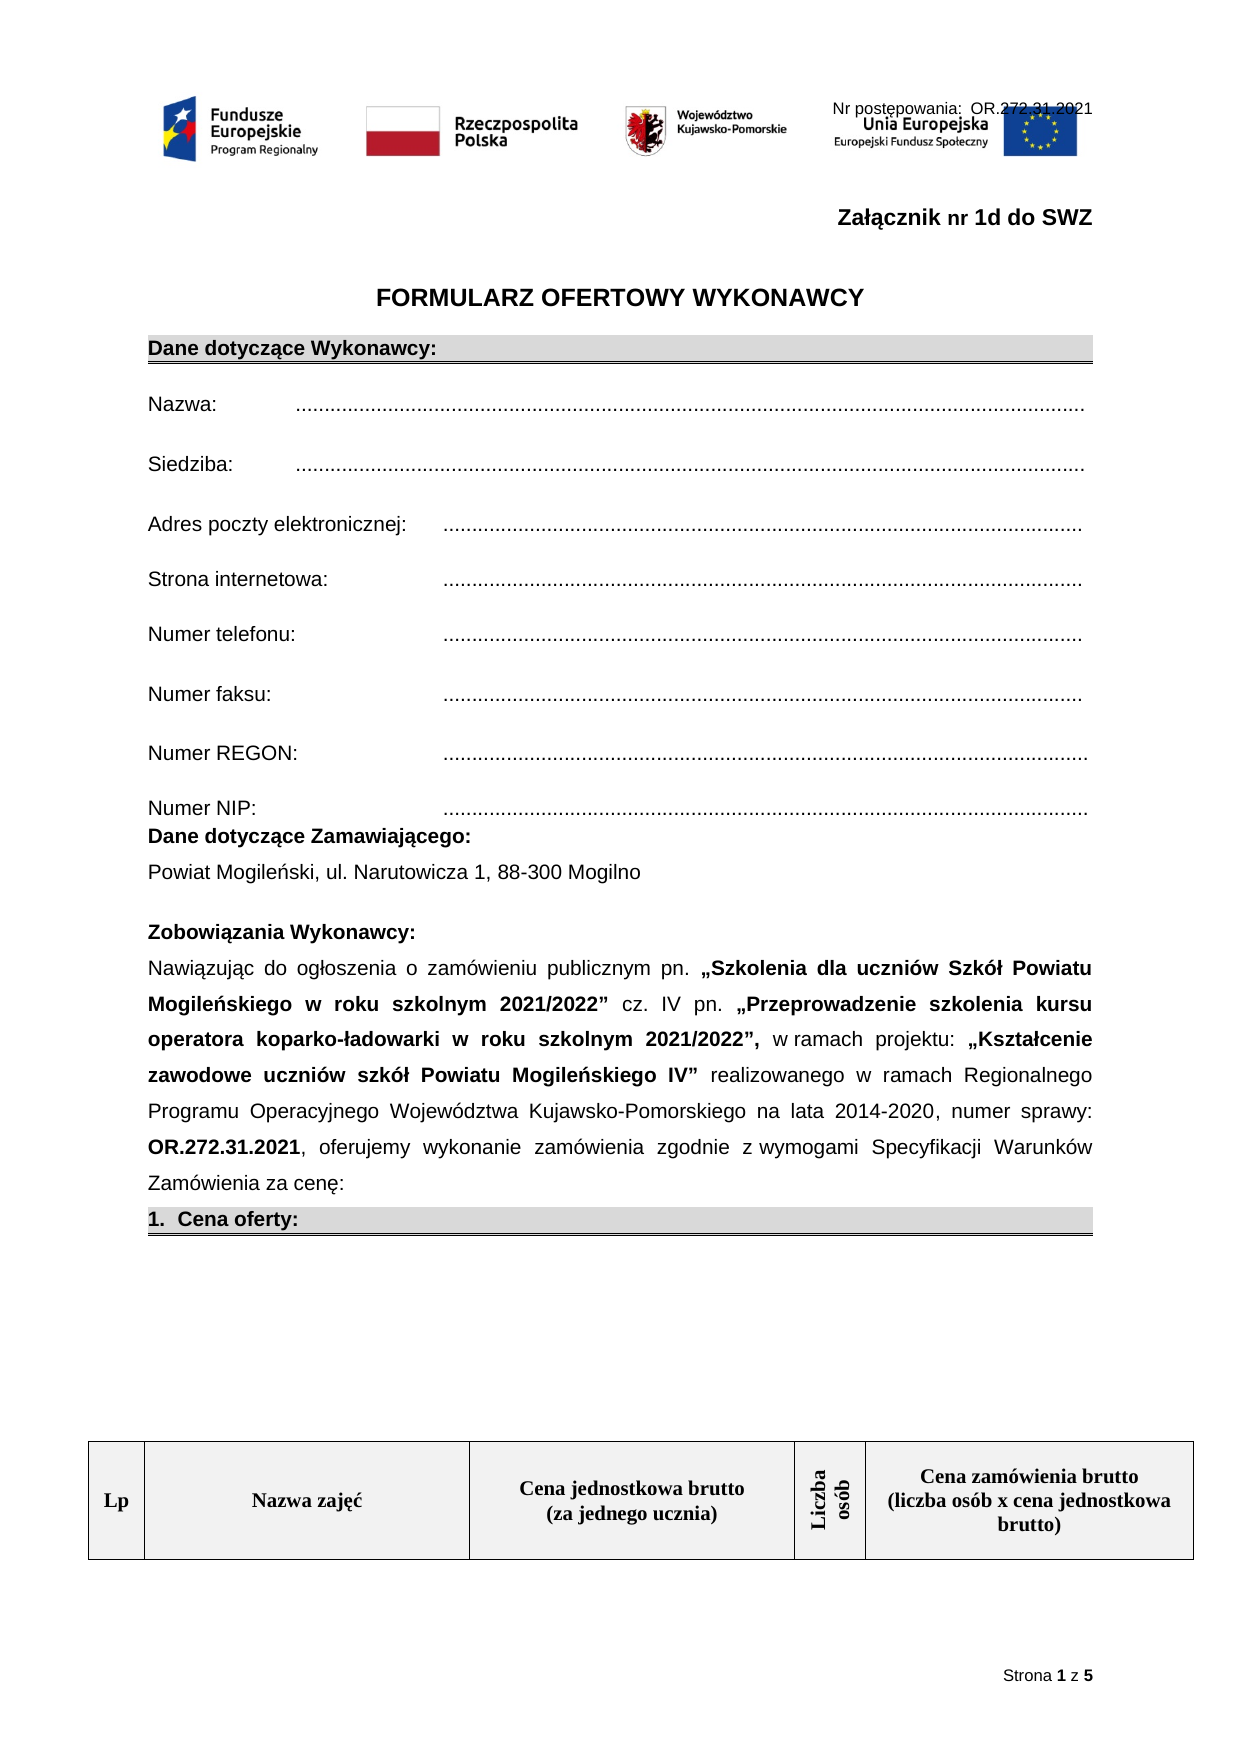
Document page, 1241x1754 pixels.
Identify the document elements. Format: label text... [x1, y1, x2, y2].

text Zobowiązania Wykonawcy: [148, 919, 1093, 943]
table_header Nazwa zajęć [145, 1442, 469, 1559]
text Adres poczty elektronicznej: ............................................................................................................... [148, 512, 1093, 563]
table_header Cena jednostkowa brutto (za jednego ucznia) [470, 1442, 794, 1559]
text Powiat Mogileński, ul. Narutowicza 1, 88-300 Mogilno [148, 859, 1093, 883]
text Nawiązując do ogłoszenia o zamówieniu publicznym pn. „Szkolenia dla uczniów Szkół Powiatu Mogileńskiego w roku szkolnym 2021/2022” cz. IV pn. „Przeprowadzenie szkolenia kursu operatora koparko-ładowarki w roku szkolnym 2021/2022”, w ramach projektu: „Kształcenie zawodowe uczniów szkół Powiatu Mogileńskiego IV” realizowanego w ramach Regionalnego Programu Operacyjnego Województwa Kujawsko-Pomorskiego na lata 2014-2020, numer sprawy: OR.272.31.2021, oferujemy wykonanie zamówienia zgodnie z wymogami Specyfikacji Warunków Zamówienia za cenę: [148, 955, 1093, 1195]
list Cena oferty: [148, 1207, 1093, 1233]
text Numer NIP: ................................................................................................................ [148, 796, 1093, 820]
table_header Liczba osób [795, 1442, 865, 1559]
table_header Cena zamówienia brutto (liczba osób x cena jednostkowa brutto) [866, 1442, 1193, 1559]
text Nazwa: ......................................................................................................................................... [148, 392, 1093, 416]
table_header Lp [89, 1442, 144, 1559]
text Strona internetowa: ............................................................................................................... [148, 567, 1093, 618]
picture [147, 80, 1093, 177]
text Numer telefonu: ............................................................................................................... [148, 622, 1093, 646]
text Dane dotyczące Wykonawcy: [148, 335, 1093, 361]
text Siedziba: ......................................................................................................................................... [148, 452, 1093, 476]
text FORMULARZ OFERTOWY WYKONAWCY [148, 283, 1093, 311]
text Numer faksu: ............................................................................................................... [148, 681, 1093, 705]
text Numer REGON: ................................................................................................................ [148, 741, 1093, 765]
text Załącznik nr 1d do SWZ [148, 203, 1093, 230]
text Dane dotyczące Zamawiającego: [148, 824, 1093, 848]
